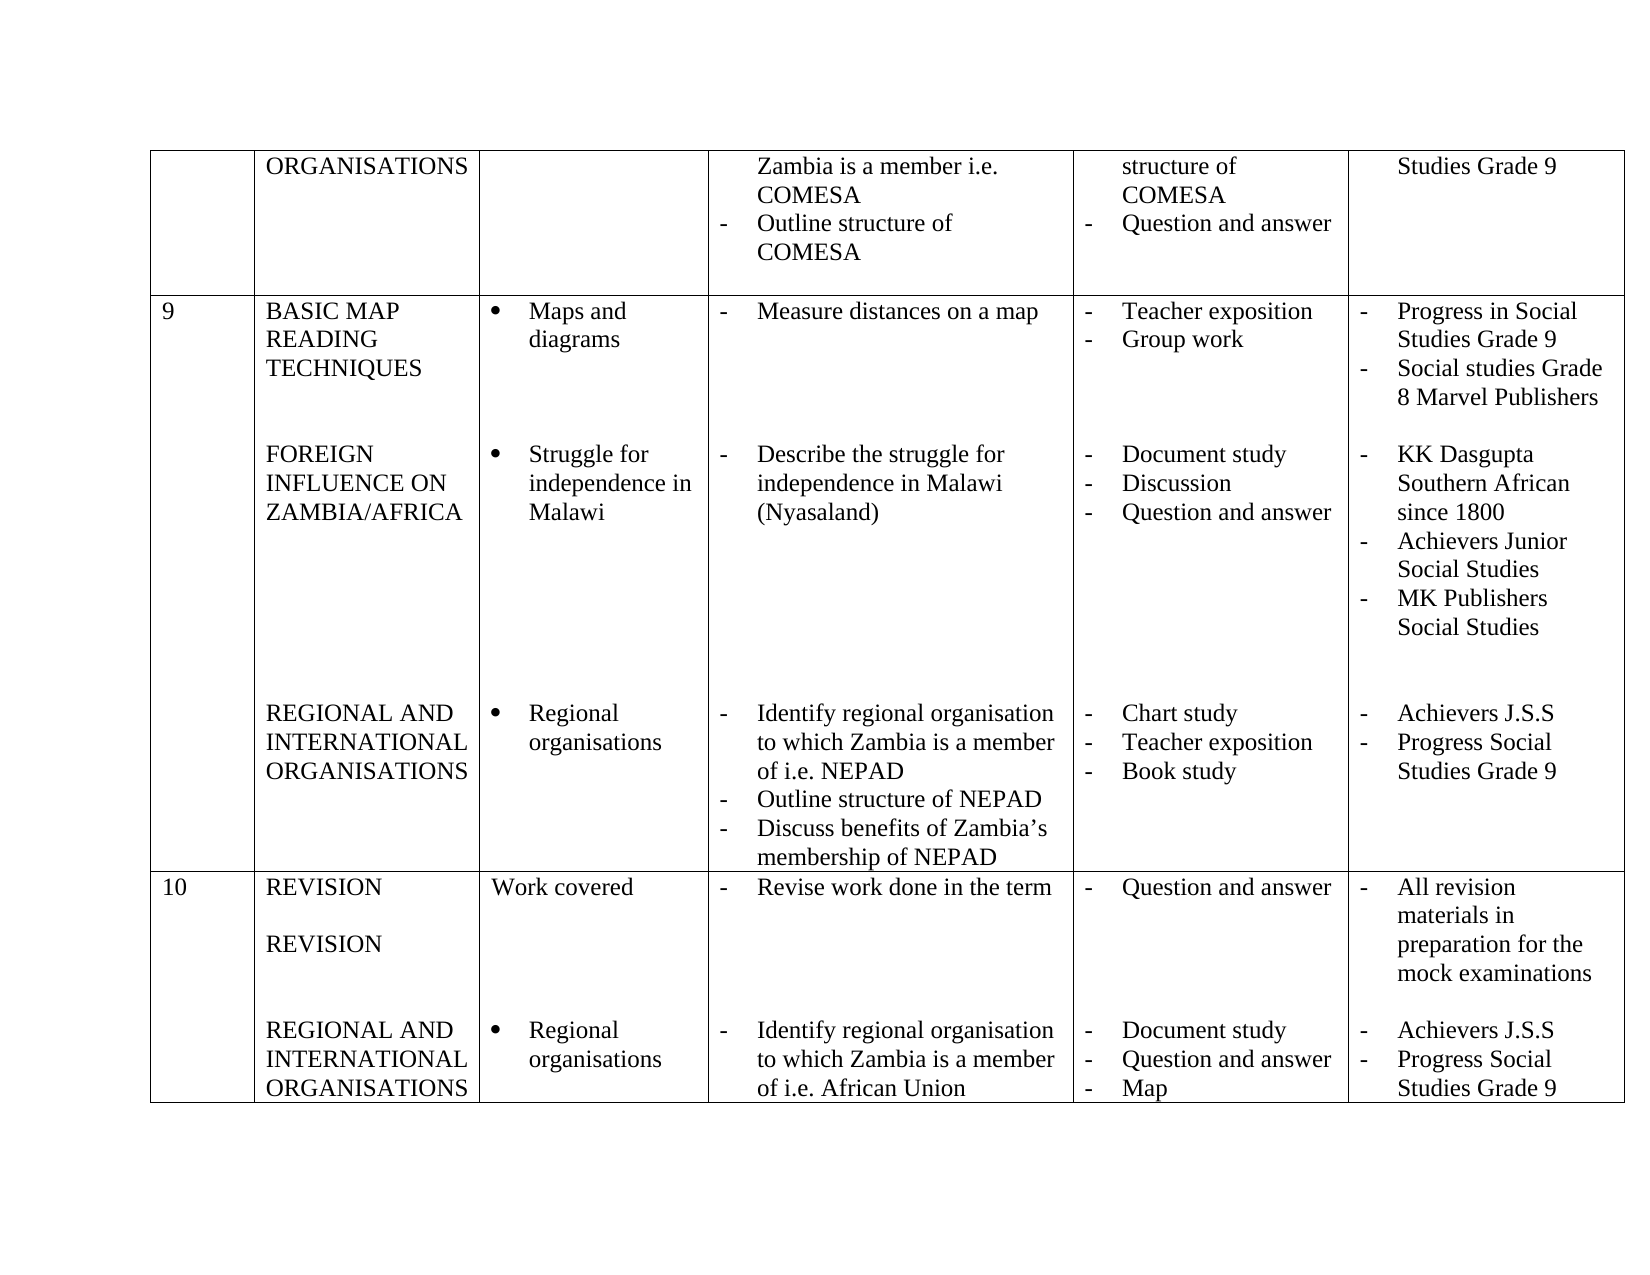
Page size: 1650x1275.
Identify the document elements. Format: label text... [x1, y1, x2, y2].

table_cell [480, 151, 708, 295]
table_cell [709, 151, 1073, 295]
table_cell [709, 872, 1073, 1102]
table_cell Measure distances on a map Describe the struggle for independence in Malawi (Nyasaland) Identify regional organisation to which Zambia is a member of i.e. NEPAD Outline structure of NEPAD Discuss benefits of Zambia’s membership of NEPAD [709, 296, 1073, 871]
table_cell BASIC MAP READING TECHNIQUES FOREIGN INFLUENCE ON ZAMBIA/AFRICA REGIONAL AND INTERNATIONAL ORGANISATIONS [255, 296, 479, 871]
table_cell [1074, 872, 1348, 1102]
table_cell 9 [151, 296, 254, 871]
table_cell Teacher exposition Group work Document study Discussion Question and answer Chart study Teacher exposition Book study [1074, 296, 1348, 871]
table_cell Maps and diagrams Struggle for independence in Malawi Regional organisations [480, 296, 708, 871]
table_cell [255, 151, 479, 295]
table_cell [480, 872, 708, 1102]
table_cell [255, 872, 479, 1102]
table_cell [1349, 872, 1624, 1102]
table_cell 10 [151, 872, 254, 1102]
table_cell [1074, 151, 1348, 295]
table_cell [1349, 151, 1624, 295]
table_cell 8 [151, 151, 254, 295]
